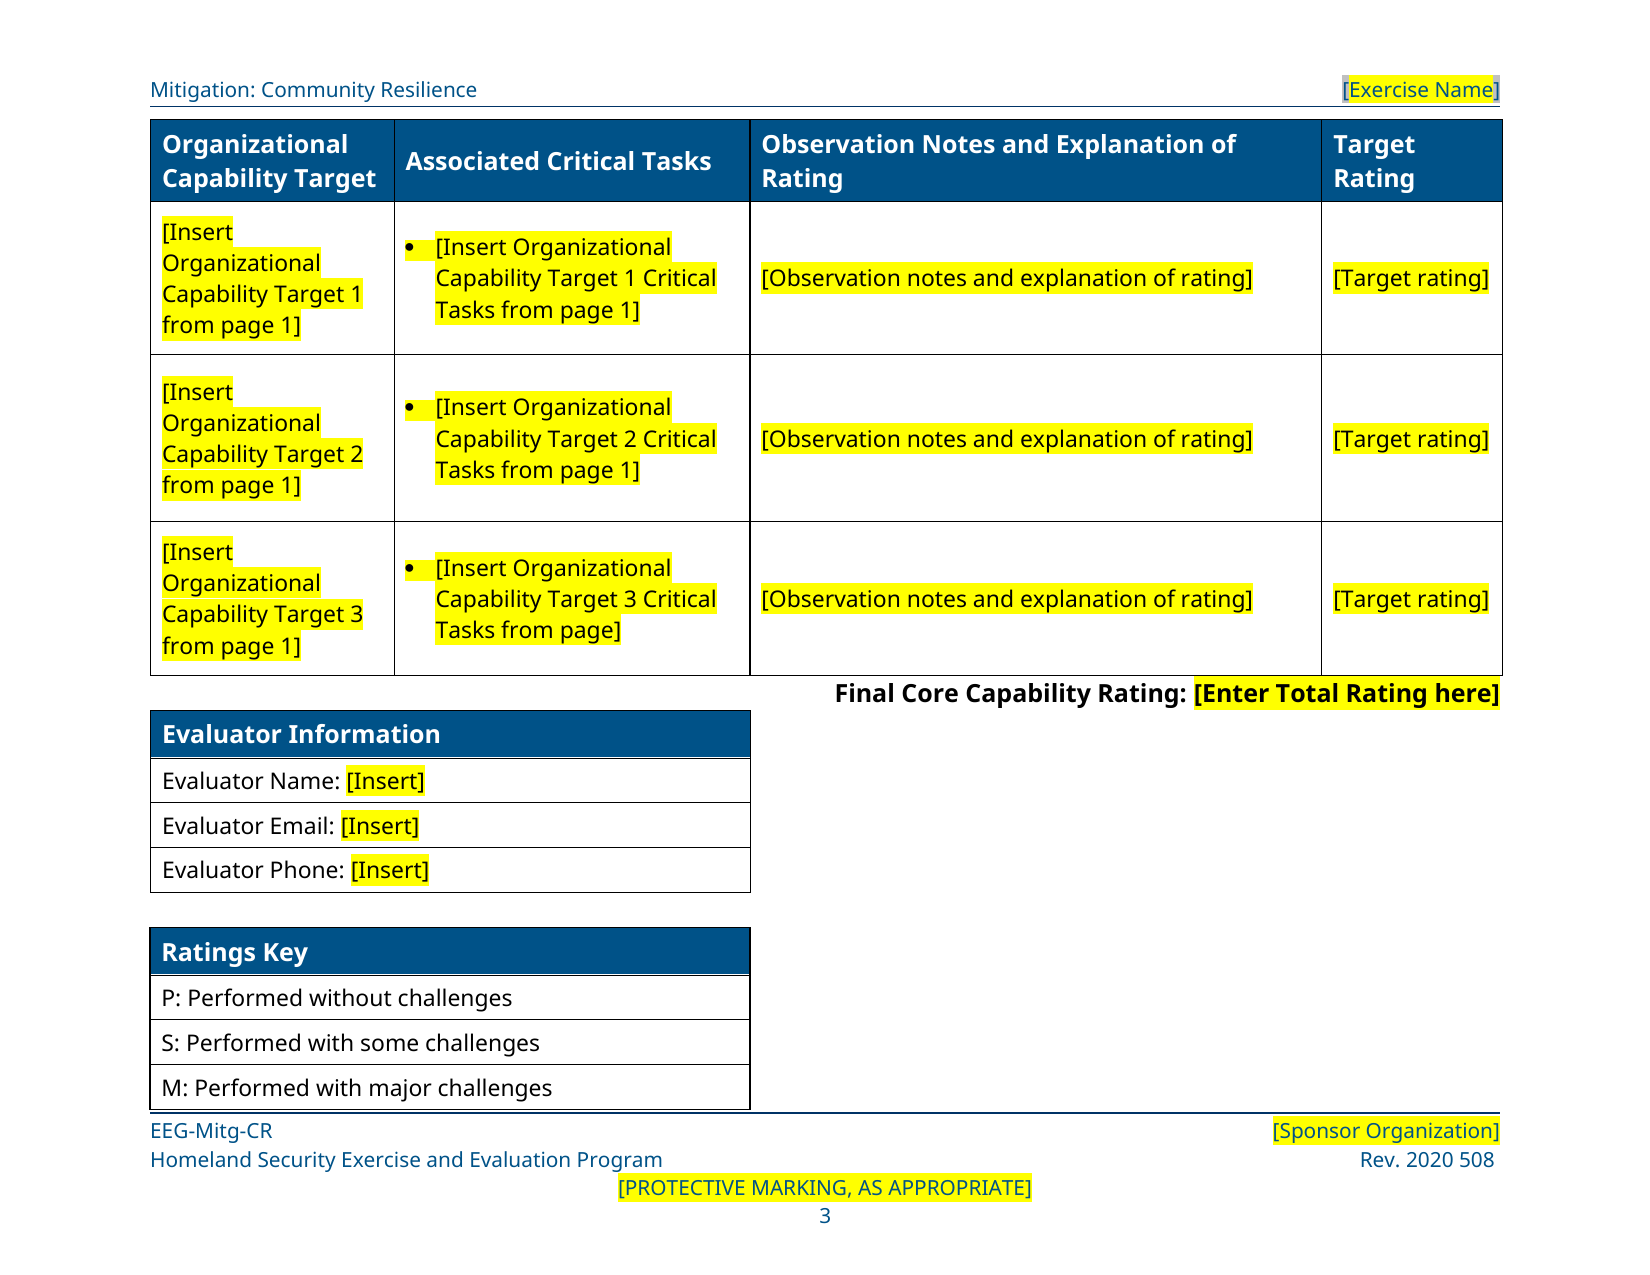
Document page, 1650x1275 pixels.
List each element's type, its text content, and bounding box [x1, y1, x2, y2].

table_header Target Rating [1322, 120, 1502, 201]
table_cell Evaluator Name: [Insert] [151, 759, 750, 802]
table_cell [Observation notes and explanation of rating] [751, 522, 1321, 675]
table_header Associated Critical Tasks [395, 120, 749, 201]
table_cell P: Performed without challenges [151, 976, 749, 1019]
table_cell Evaluator Phone: [Insert] [151, 848, 750, 892]
table_cell M: Performed with major challenges [151, 1065, 749, 1109]
table_cell [Observation notes and explanation of rating] [751, 202, 1321, 354]
table_cell [Insert Organizational Capability Target 1 Critical Tasks from page 1] [395, 202, 749, 354]
table_cell [Insert Organizational Capability Target 2 Critical Tasks from page 1] [395, 355, 749, 521]
table_cell S: Performed with some challenges [151, 1020, 749, 1064]
table_cell [Target rating] [1322, 202, 1502, 354]
text Final Core Capability Rating: [Enter Total Rating here] [150, 676, 1194, 710]
table_cell [Target rating] [1322, 522, 1502, 675]
table_cell Evaluator Email: [Insert] [151, 803, 750, 847]
table_header Evaluator Information [151, 711, 750, 757]
table_cell [Insert Organizational Capability Target 2 from page 1] [151, 355, 394, 521]
table_cell [Insert Organizational Capability Target 3 Critical Tasks from page] [395, 522, 749, 675]
table_header Ratings Key [151, 928, 749, 974]
table_cell [Target rating] [1322, 355, 1502, 521]
table_cell [Insert Organizational Capability Target 1 from page 1] [151, 202, 394, 354]
table_cell [Insert Organizational Capability Target 3 from page 1] [151, 522, 394, 675]
table_header Observation Notes and Explanation of Rating [751, 120, 1321, 201]
table_header Organizational Capability Target [151, 120, 394, 201]
table_cell [Observation notes and explanation of rating] [751, 355, 1321, 521]
